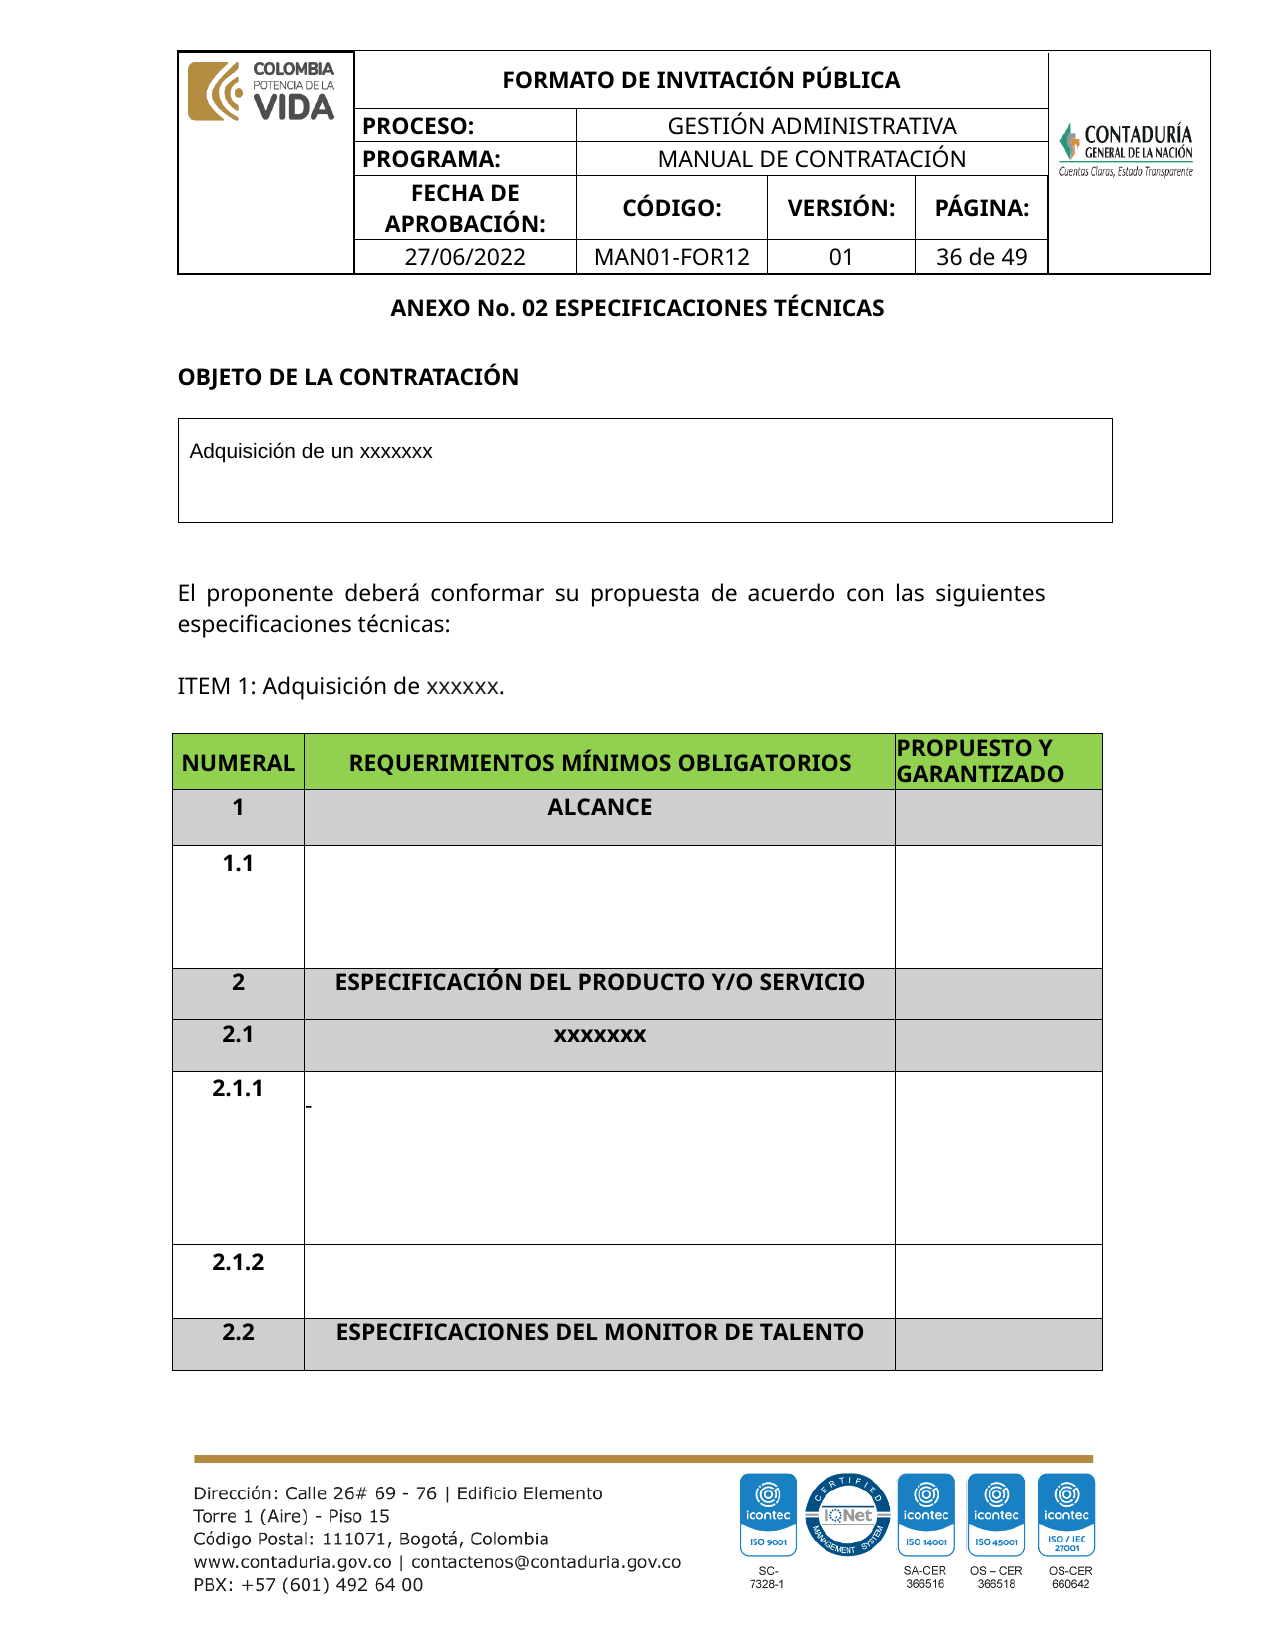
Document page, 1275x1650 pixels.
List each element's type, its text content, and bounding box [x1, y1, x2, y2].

picture [1049, 111, 1204, 189]
text El proponente deberá conformar su propuesta de acuerdo con las siguientes especificaciones técnicas: [177, 576, 1098, 639]
table_cell ALCANCE [305, 790, 895, 845]
table_header REQUERIMIENTOS MÍNIMOS OBLIGATORIOS [305, 734, 895, 789]
text ITEM 1: Adquisición de xxxxxx. [177, 670, 1098, 702]
table_cell xxxxxxx [305, 1020, 895, 1071]
table_cell [305, 1245, 895, 1317]
table_cell [896, 790, 1102, 845]
table_cell 2 [173, 969, 304, 1019]
table_cell ESPECIFICACIONES DEL MONITOR DE TALENTO [305, 1319, 895, 1370]
table_cell [305, 846, 895, 968]
subtitle ANEXO No. 02 ESPECIFICACIONES TÉCNICAS [177, 292, 1098, 323]
table_cell [896, 846, 1102, 968]
table_cell 2.1 [173, 1020, 304, 1071]
table_cell 2.1.1 [173, 1072, 304, 1244]
table_cell 2.1.2 [173, 1245, 304, 1317]
table_cell [896, 1245, 1102, 1317]
table_cell [896, 1072, 1102, 1244]
table_cell [896, 969, 1102, 1019]
table_cell 2.2 [173, 1319, 304, 1370]
table_cell [896, 1020, 1102, 1071]
table_cell - [305, 1072, 895, 1244]
table_cell [896, 1319, 1102, 1370]
table_header NUMERAL [173, 734, 304, 789]
text OBJETO DE LA CONTRATACIÓN [177, 361, 1098, 392]
picture [186, 53, 344, 126]
table_cell 1.1 [173, 846, 304, 968]
table_header PROPUESTO Y GARANTIZADO [896, 734, 1102, 789]
picture [0, 1423, 1275, 1643]
table_cell ESPECIFICACIÓN DEL PRODUCTO Y/O SERVICIO [305, 969, 895, 1019]
table_cell 1 [173, 790, 304, 845]
